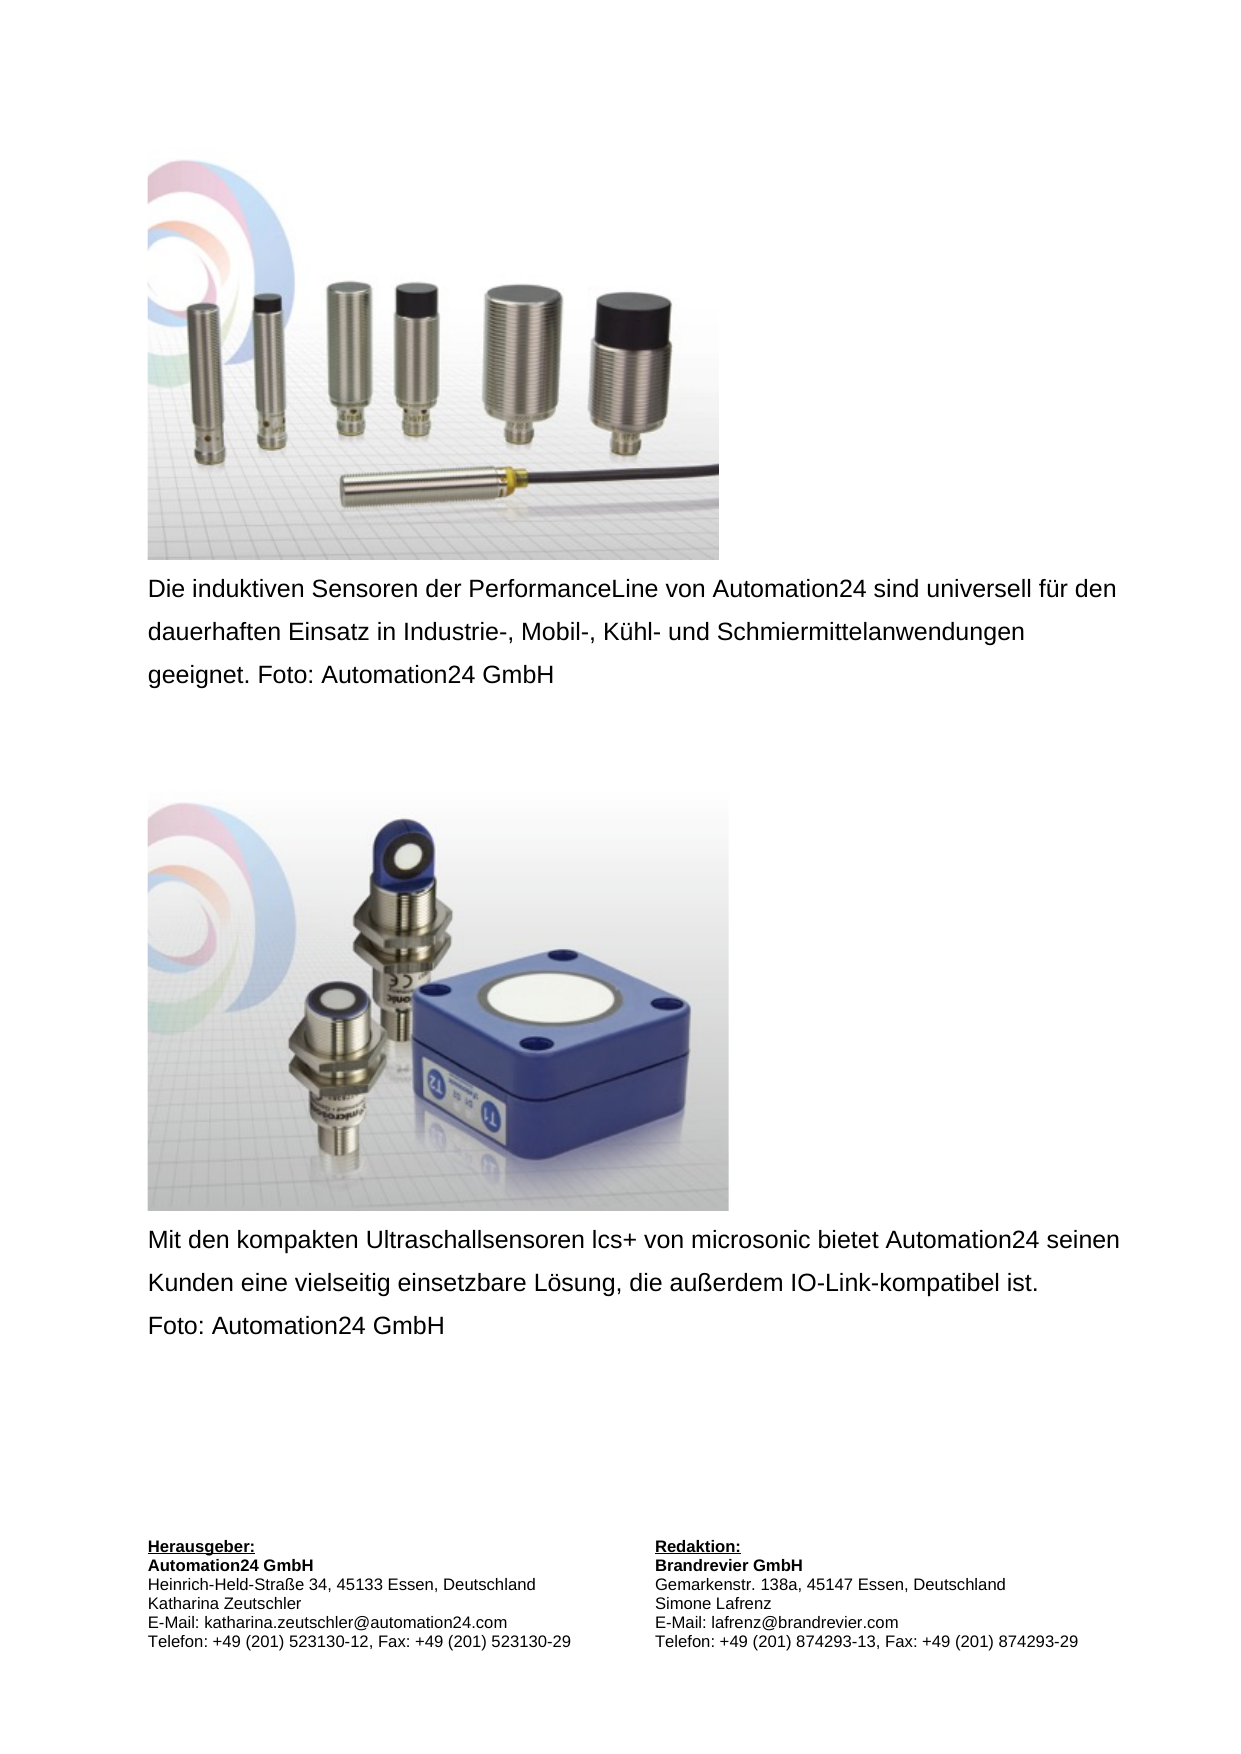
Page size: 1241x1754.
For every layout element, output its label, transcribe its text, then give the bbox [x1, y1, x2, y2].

text Foto: Automation24 GmbH [148, 1311, 1122, 1340]
text Mit den kompakten Ultraschallsensoren lcs+ von microsonic bietet Automation24 seinen Kunden eine vielseitig einsetzbare Lösung, die außerdem IO-Link-kompatibel ist. [148, 1225, 1122, 1297]
picture [147, 147, 719, 560]
text Die induktiven Sensoren der PerformanceLine von Automation24 sind universell für den dauerhaften Einsatz in Industrie-, Mobil-, Kühl- und Schmiermittelanwendungen geeignet. Foto: Automation24 GmbH [148, 574, 1122, 689]
picture [147, 789, 729, 1211]
